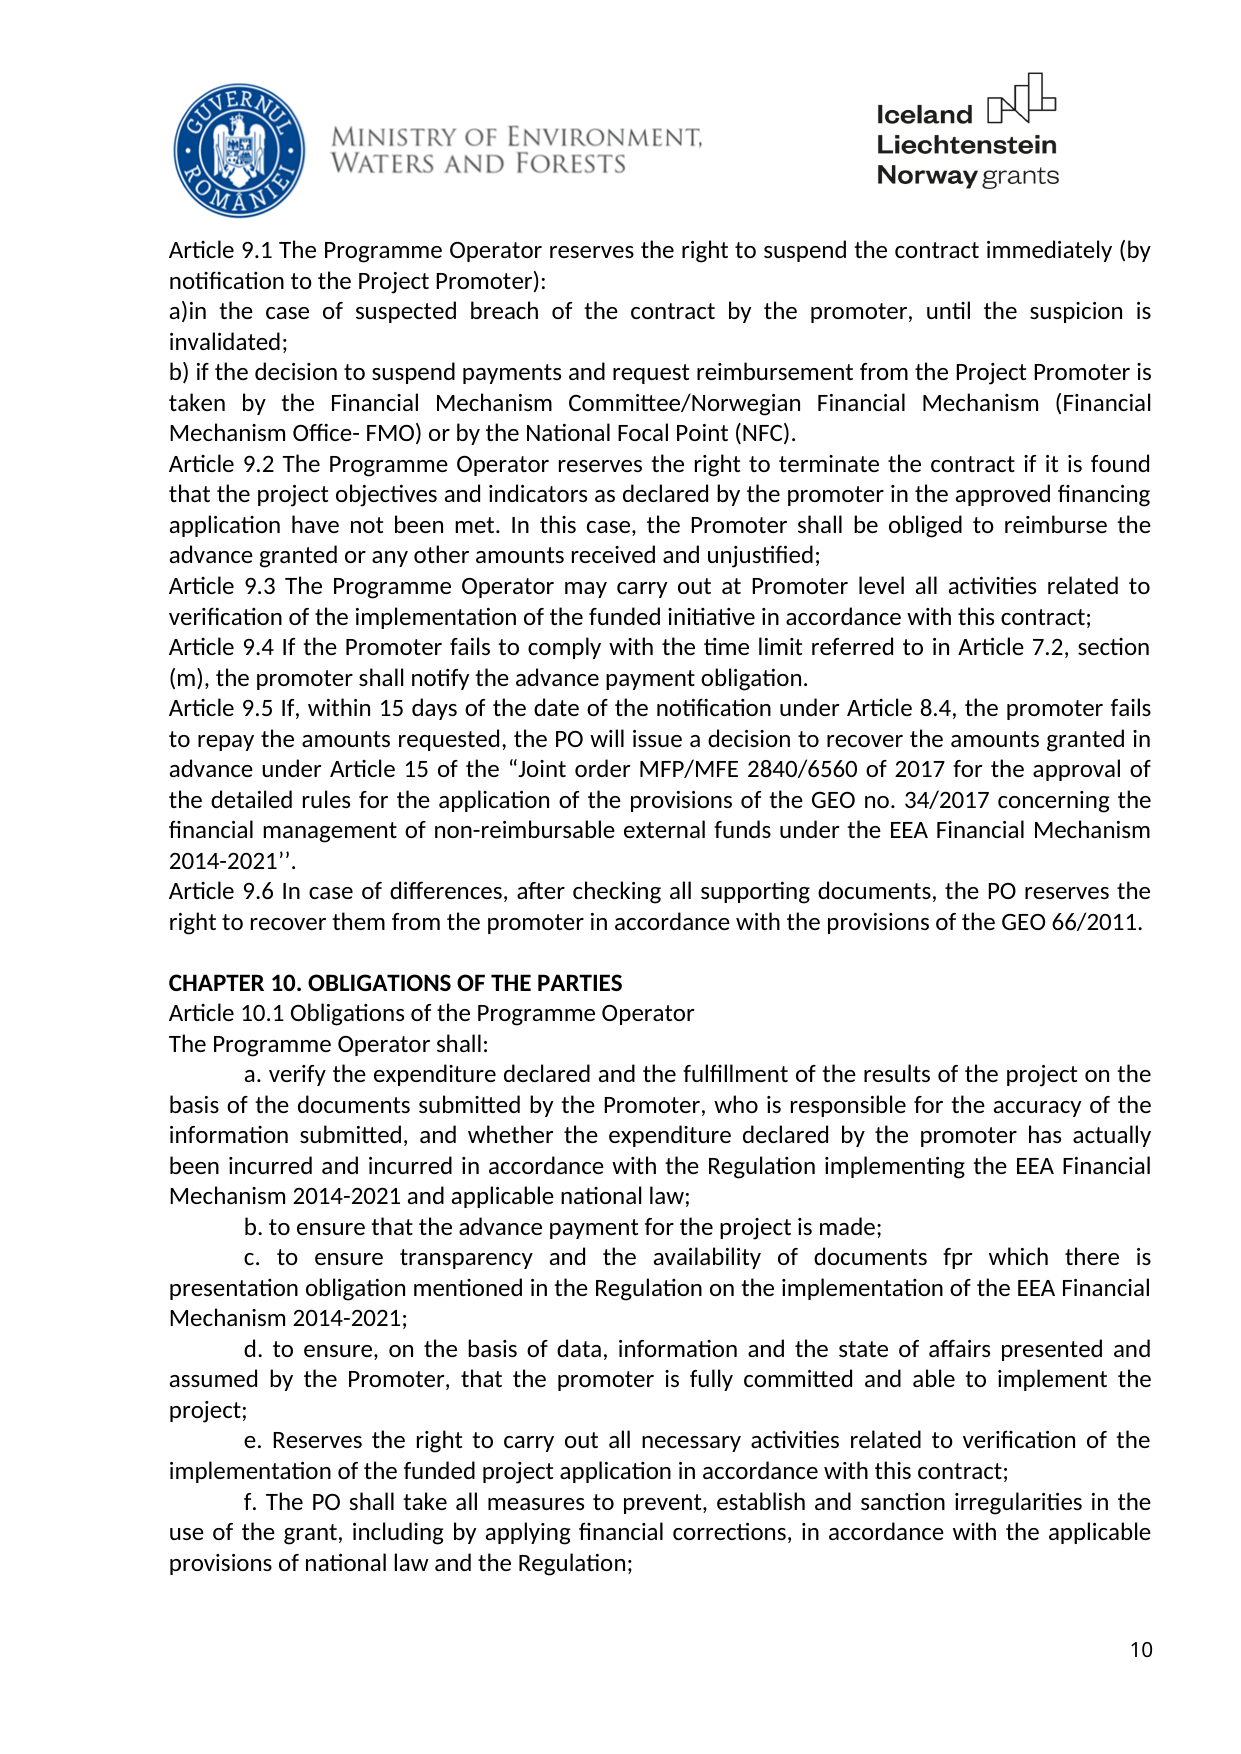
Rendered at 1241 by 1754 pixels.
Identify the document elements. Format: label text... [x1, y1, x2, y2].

text a)in the case of suspected breach of the contract by the promoter, until the suspicion is invalidated; [169, 295, 1153, 356]
text Article 9.1 The Programme Operator reserves the right to suspend the contract immediately (by notification to the Project Promoter): [169, 234, 1153, 295]
text c. to ensure transparency and the availability of documents fpr which there is presentation obligation mentioned in the Regulation on the implementation of the EEA Financial Mechanism 2014-2021; [169, 1242, 1153, 1333]
text Article 9.3 The Programme Operator may carry out at Promoter level all activities related to verification of the implementation of the funded initiative in accordance with this contract; [169, 570, 1153, 631]
picture [873, 50, 1062, 222]
picture [168, 79, 722, 222]
text b) if the decision to suspend payments and request reimbursement from the Project Promoter is taken by the Financial Mechanism Committee/Norwegian Financial Mechanism (Financial Mechanism Office- FMO) or by the National Focal Point (NFC). [169, 356, 1153, 448]
text Article 9.2 The Programme Operator reserves the right to terminate the contract if it is found that the project objectives and indicators as declared by the promoter in the approved financing application have not been met. In this case, the Promoter shall be obliged to reimburse the advance granted or any other amounts received and unjustified; [169, 448, 1153, 570]
text Article 9.5 If, within 15 days of the date of the notification under Article 8.4, the promoter fails to repay the amounts requested, the PO will issue a decision to recover the amounts granted in advance under Article 15 of the “Joint order MFP/MFE 2840/6560 of 2017 for the approval of the detailed rules for the application of the provisions of the GEO no. 34/2017 concerning the financial management of non-reimbursable external funds under the EEA Financial Mechanism 2014-2021’’. [169, 692, 1153, 875]
text a. verify the expenditure declared and the fulfillment of the results of the project on the basis of the documents submitted by the Promoter, who is responsible for the accuracy of the information submitted, and whether the expenditure declared by the promoter has actually been incurred and incurred in accordance with the Regulation implementing the EEA Financial Mechanism 2014-2021 and applicable national law; [169, 1058, 1153, 1211]
text b. to ensure that the advance payment for the project is made; [169, 1211, 1153, 1242]
text Article 9.4 If the Promoter fails to comply with the time limit referred to in Article 7.2, section (m), the promoter shall notify the advance payment obligation. [169, 631, 1153, 692]
text The Programme Operator shall: [169, 1028, 1153, 1058]
text Article 10.1 Obligations of the Programme Operator [169, 997, 1153, 1028]
text CHAPTER 10. OBLIGATIONS OF THE PARTIES [169, 967, 1153, 997]
text Article 9.6 In case of differences, after checking all supporting documents, the PO reserves the right to recover them from the promoter in accordance with the provisions of the GEO 66/2011. [169, 875, 1153, 936]
text f. The PO shall take all measures to prevent, establish and sanction irregularities in the use of the grant, including by applying financial corrections, in accordance with the applicable provisions of national law and the Regulation; [169, 1486, 1153, 1577]
text d. to ensure, on the basis of data, information and the state of affairs presented and assumed by the Promoter, that the promoter is fully committed and able to implement the project; [169, 1333, 1153, 1425]
text e. Reserves the right to carry out all necessary activities related to verification of the implementation of the funded project application in accordance with this contract; [169, 1425, 1153, 1486]
